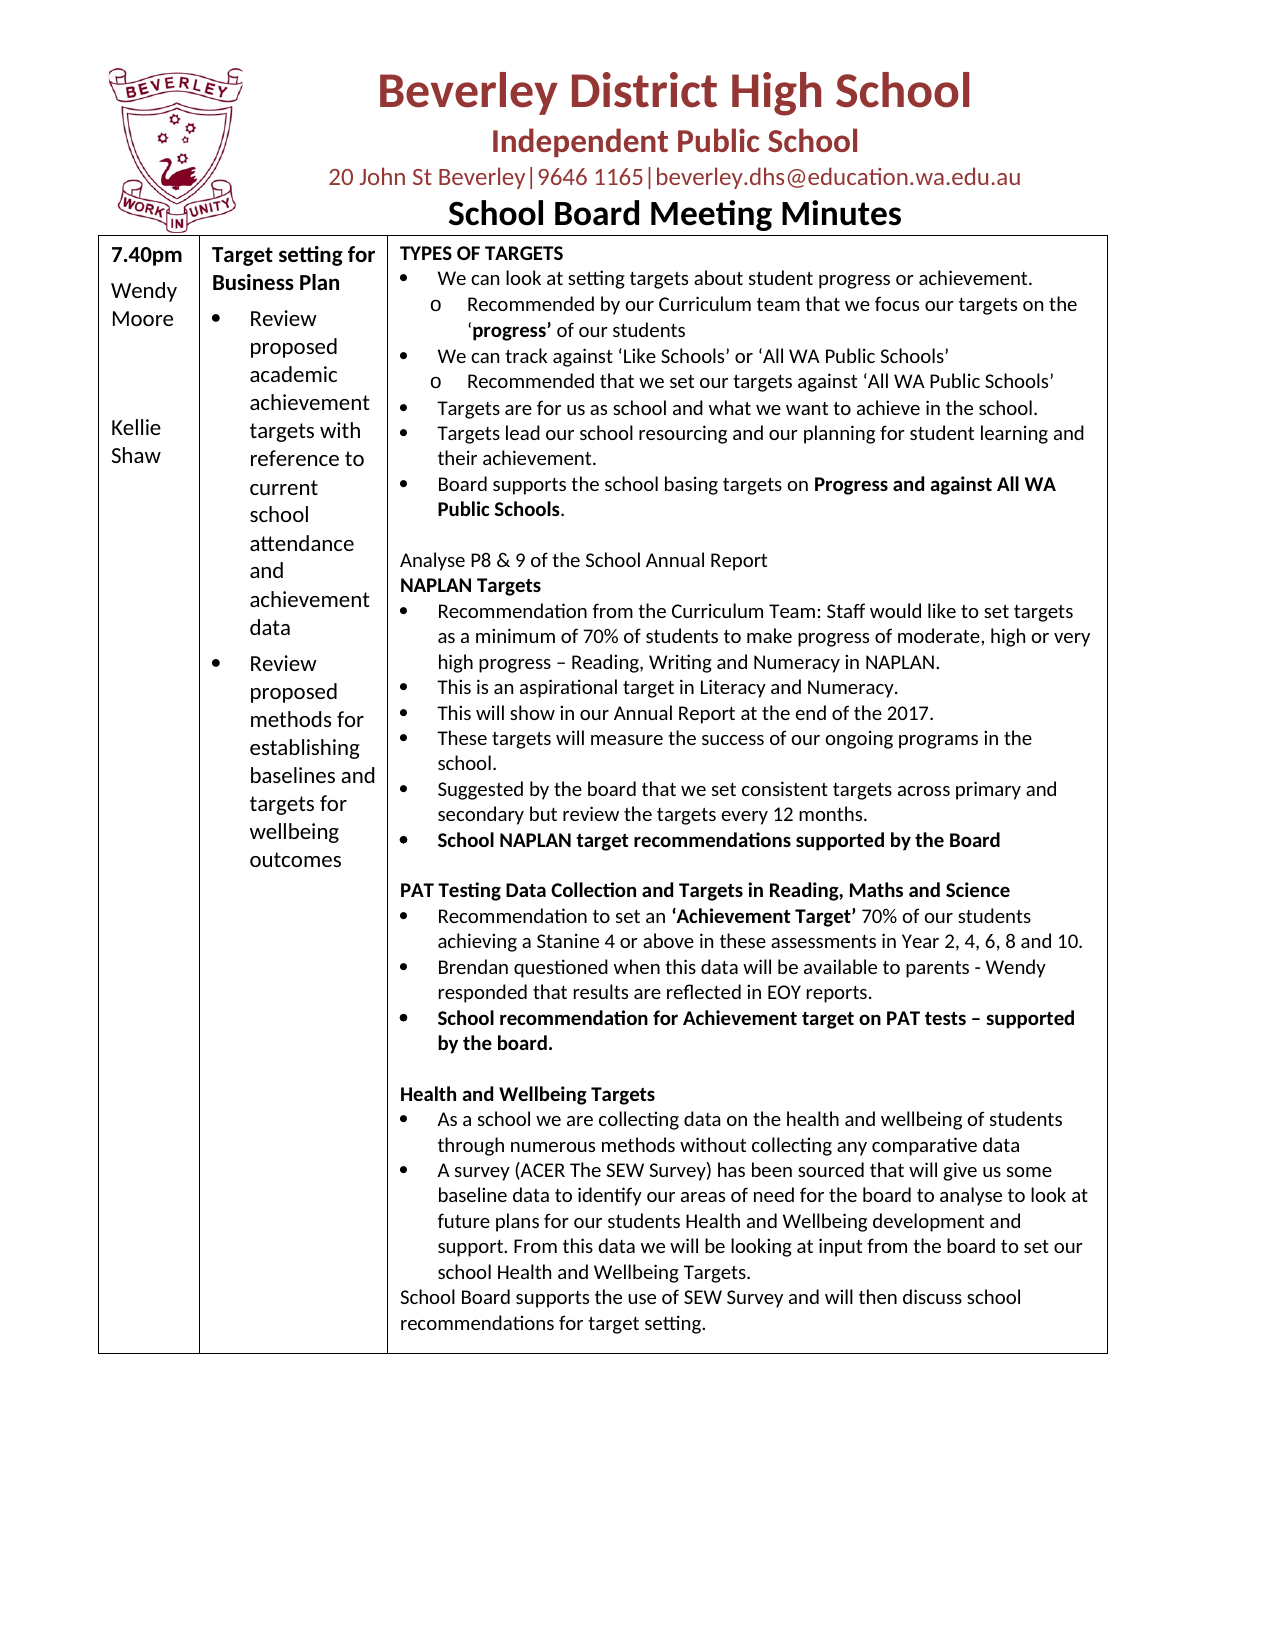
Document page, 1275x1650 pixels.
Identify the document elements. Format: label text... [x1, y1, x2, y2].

table_cell 7.40pm Wendy Moore Kellie Shaw [99, 236, 199, 1353]
picture [107, 68, 242, 231]
table_cell Target setting for Business Plan Review proposed academic achievement targets with reference to current school attendance and achievement data Review proposed methods for establishing baselines and targets for wellbeing outcomes [200, 236, 387, 1353]
table_cell TYPES OF TARGETS We can look at setting targets about student progress or achievement. Recommended by our Curriculum team that we focus our targets on the ‘progress’ of our students We can track against ‘Like Schools’ or ‘All WA Public Schools’ Recommended that we set our targets against ‘All WA Public Schools’ Targets are for us as school and what we want to achieve in the school. Targets lead our school resourcing and our planning for student learning and their achievement. Board supports the school basing targets on Progress and against All WA Public Schools. Analyse P8 & 9 of the School Annual Report NAPLAN Targets Recommendation from the Curriculum Team: Staff would like to set targets as a minimum of 70% of students to make progress of moderate, high or very high progress – Reading, Writing and Numeracy in NAPLAN. This is an aspirational target in Literacy and Numeracy. This will show in our Annual Report at the end of the 2017. These targets will measure the success of our ongoing programs in the school. Suggested by the board that we set consistent targets across primary and secondary but review the targets every 12 months. School NAPLAN target recommendations supported by the Board PAT Testing Data Collection and Targets in Reading, Maths and Science Recommendation to set an ‘Achievement Target’ 70% of our students achieving a Stanine 4 or above in these assessments in Year 2, 4, 6, 8 and 10. Brendan questioned when this data will be available to parents - Wendy responded that results are reflected in EOY reports. School recommendation for Achievement target on PAT tests – supported by the board. Health and Wellbeing Targets As a school we are collecting data on the health and wellbeing of students through numerous methods without collecting any comparative data A survey (ACER The SEW Survey) has been sourced that will give us some baseline data to identify our areas of need for the board to analyse to look at future plans for our students Health and Wellbeing development and support. From this data we will be looking at input from the board to set our school Health and Wellbeing Targets. School Board supports the use of SEW Survey and will then discuss school recommendations for target setting. [388, 236, 1107, 1353]
